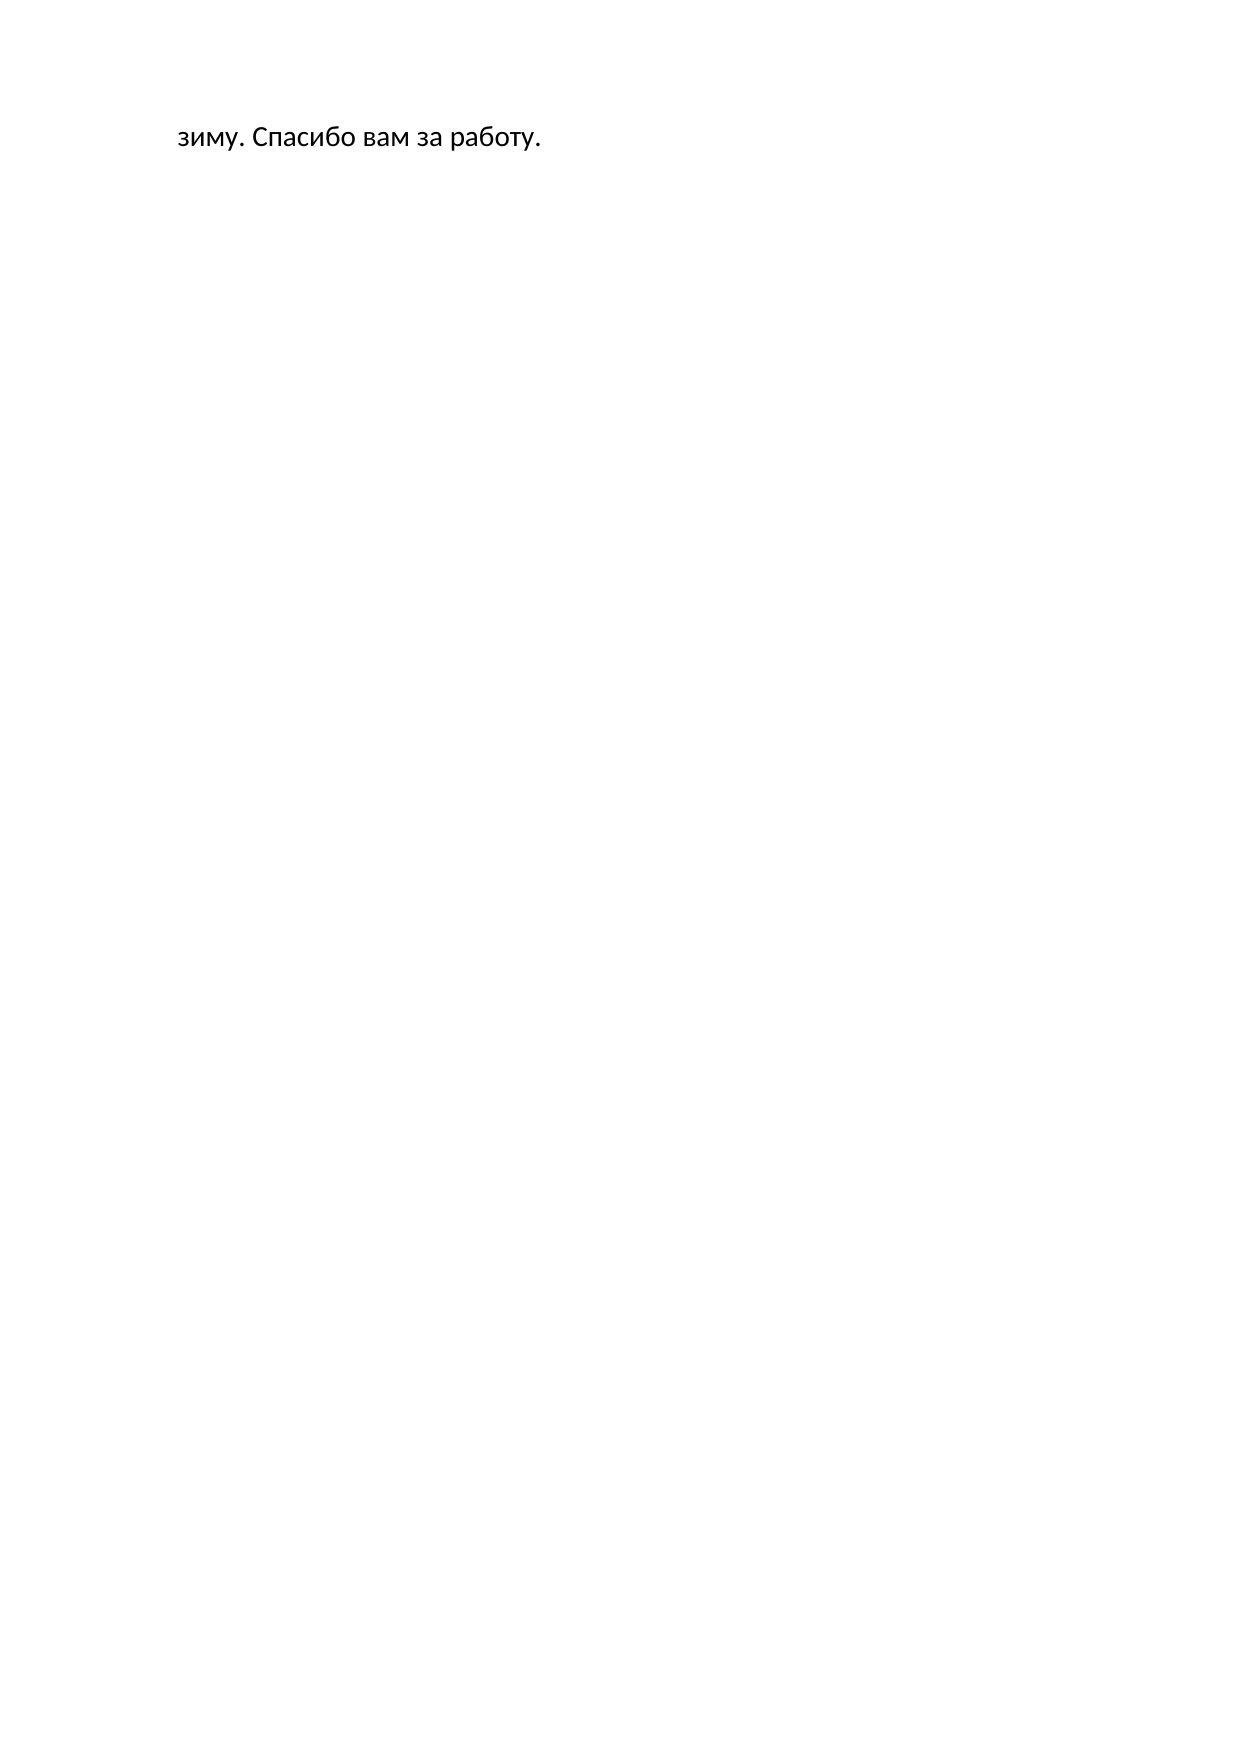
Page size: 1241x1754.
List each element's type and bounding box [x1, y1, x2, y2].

text [177, 118, 1152, 154]
